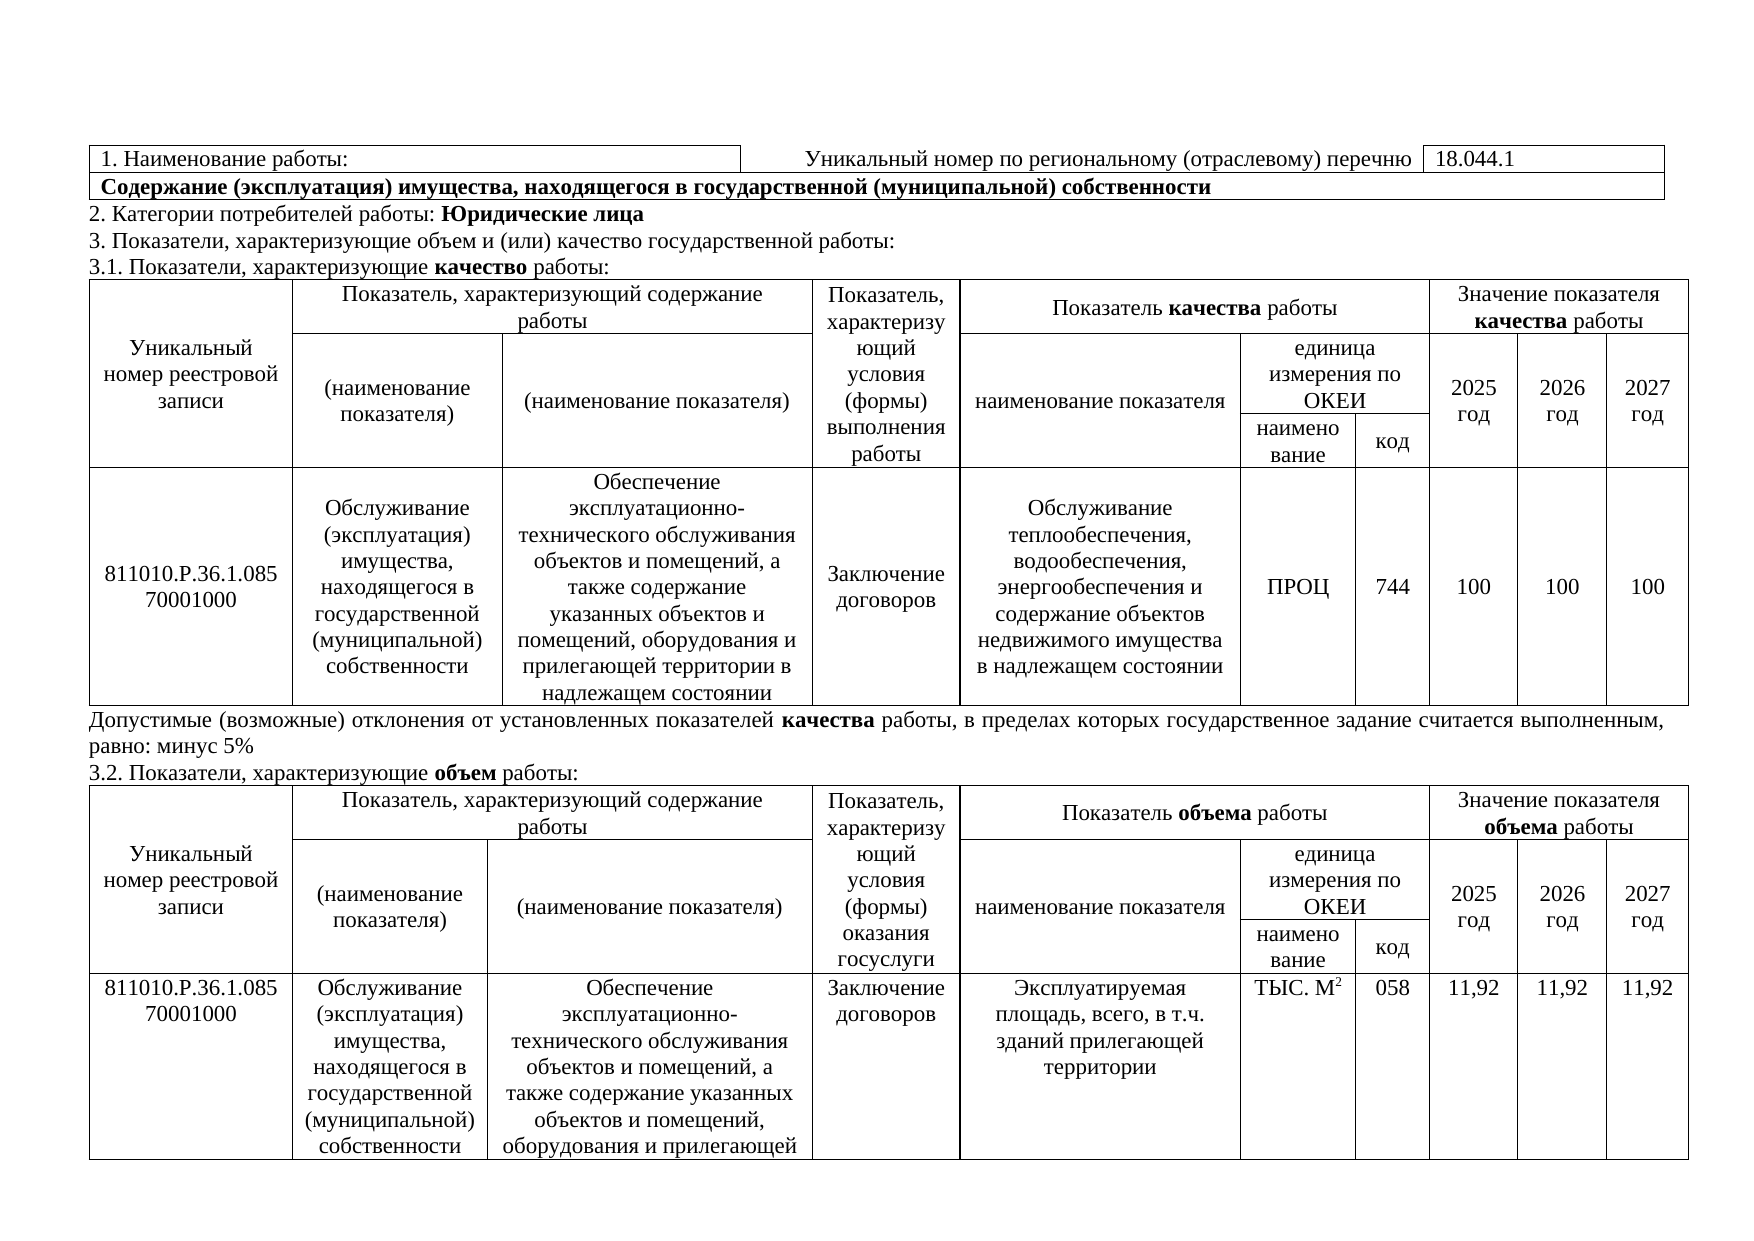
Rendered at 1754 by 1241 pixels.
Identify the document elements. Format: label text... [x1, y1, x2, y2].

table_cell Содержание (эксплуатация) имущества, находящегося в государственной (муниципальной) собственности [90, 173, 1664, 199]
text 2. Категории потребителей работы: Юридические лица [89, 200, 1665, 227]
table_cell код [1356, 920, 1429, 973]
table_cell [293, 974, 487, 1158]
text 3. Показатели, характеризующие объем и (или) качество государственной работы: [89, 227, 1665, 253]
table_header 1. Наименование работы: [90, 146, 740, 172]
table_cell 2025 год [1430, 334, 1517, 467]
table_cell 2027 год [1607, 334, 1688, 467]
table_header Значение показателя качества работы [1430, 280, 1688, 333]
table_cell (наименование показателя) [488, 840, 812, 973]
text Допустимые (возможные) отклонения от установленных показателей качества работы, в пределах которых государственное задание считается выполненным, равно: минус 5% [89, 706, 1665, 759]
table_header Показатель, характеризующий содержание работы [293, 786, 812, 839]
table_cell 2026 год [1518, 334, 1606, 467]
table_cell 2027 год [1607, 840, 1688, 973]
table_cell код [1356, 414, 1429, 467]
table_cell 11,92 [1518, 974, 1606, 1158]
table_header Показатель качества работы [961, 280, 1429, 333]
text 3.1. Показатели, характеризующие качество работы: [89, 253, 1665, 279]
table_header Уникальный номер реестровой записи [90, 280, 292, 467]
table_cell 744 [1356, 468, 1429, 705]
table_cell наименование показателя [961, 840, 1240, 973]
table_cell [488, 974, 812, 1158]
table_cell 811010.Р.36.1.08570001000 [90, 468, 292, 705]
table_cell ПРОЦ [1241, 468, 1355, 705]
table_cell наименование показателя [961, 334, 1240, 467]
table_header Показатель, характеризующий содержание работы [293, 280, 812, 333]
table_cell (наименование показателя) [293, 334, 502, 467]
table_cell наименование [1241, 414, 1355, 467]
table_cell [90, 974, 292, 1158]
text 3.2. Показатели, характеризующие объем работы: [89, 759, 1665, 785]
table_cell 2025 год [1430, 840, 1517, 973]
table_cell 2026 год [1518, 840, 1606, 973]
table_cell ТЫС. М2 [1241, 974, 1355, 1158]
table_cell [961, 974, 1240, 1158]
table_cell 11,92 [1430, 974, 1517, 1158]
table_cell (наименование показателя) [503, 334, 812, 467]
table_header Уникальный номер по региональному (отраслевому) перечню [741, 145, 1423, 172]
table_header Значение показателя объема работы [1430, 786, 1688, 839]
table_cell 100 [1518, 468, 1606, 705]
table_header Показатель объема работы [961, 786, 1429, 839]
table_cell Обслуживание теплообеспечения, водообеспечения, энергообеспечения и содержание объектов недвижимого имущества в надлежащем состоянии [961, 468, 1240, 705]
table_cell 100 [1607, 468, 1688, 705]
table_header Уникальный номер реестровой записи [90, 786, 292, 973]
table_header Показатель, характеризующий условия (формы) оказания госуслуги [813, 786, 959, 973]
table_cell 058 [1356, 974, 1429, 1158]
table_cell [813, 974, 959, 1158]
table_cell единица измерения по ОКЕИ [1241, 334, 1429, 413]
table_header Показатель, характеризующий условия (формы) выполнения работы [813, 280, 959, 467]
table_cell 11,92 [1607, 974, 1688, 1158]
table_cell единица измерения по ОКЕИ [1241, 840, 1429, 919]
table_header 18.044.1 [1424, 146, 1664, 172]
table_cell Заключение договоров [813, 468, 959, 705]
table_cell (наименование показателя) [293, 840, 487, 973]
table_cell 100 [1430, 468, 1517, 705]
table_cell наименование [1241, 920, 1355, 973]
table_cell Обслуживание (эксплуатация) имущества, находящегося в государственной (муниципальной) собственности [293, 468, 502, 705]
